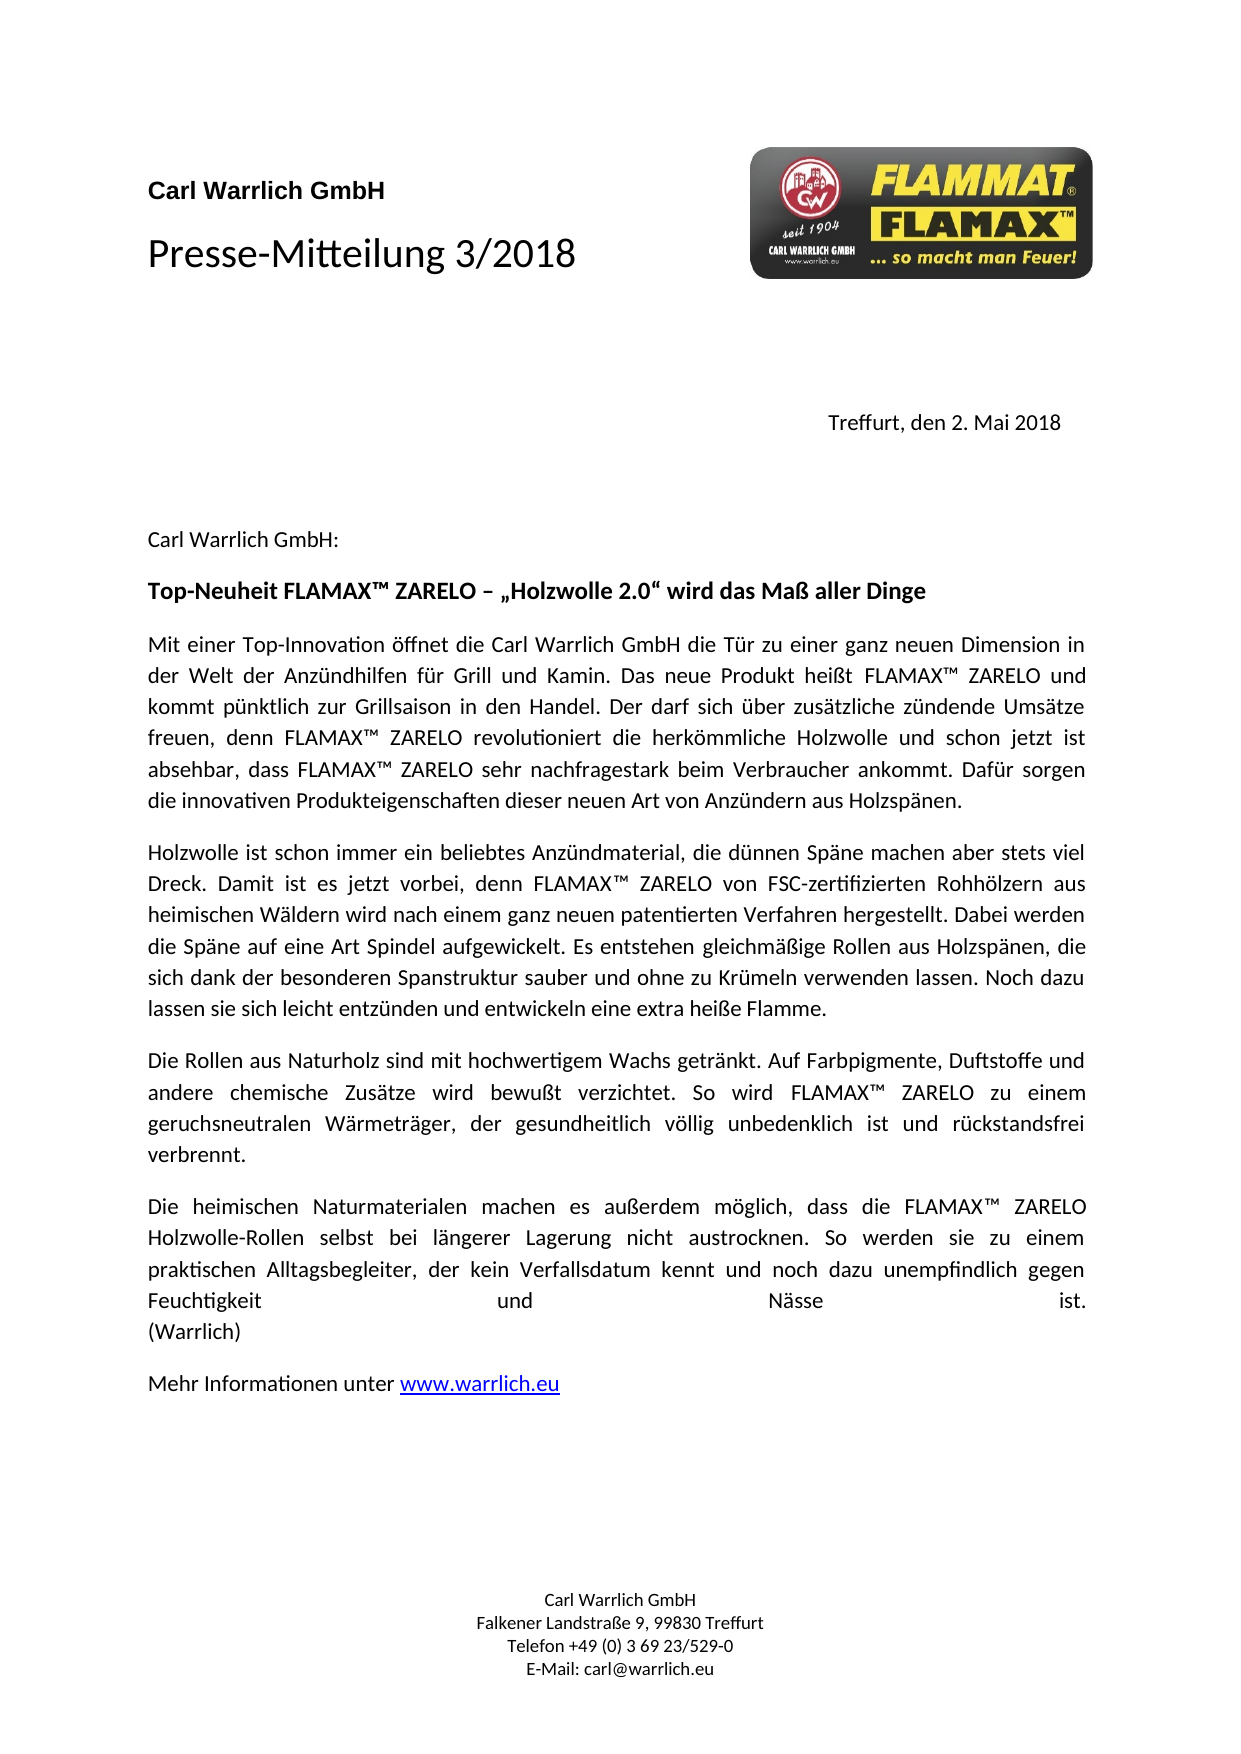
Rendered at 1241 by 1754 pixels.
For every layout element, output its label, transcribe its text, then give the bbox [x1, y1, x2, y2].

text Presse-Mitteilung 3/2018 [148, 227, 750, 277]
text Treffurt, den 2. Mai 2018 [148, 408, 1093, 436]
text Die heimischen Naturmaterialen machen es außerdem möglich, dass die FLAMAX™ ZARELO Holzwolle-Rollen selbst bei längerer Lagerung nicht austrocknen. So werden sie zu einem praktischen Alltagsbegleiter, der kein Verfallsdatum kennt und noch dazu unempfindlich gegen Feuchtigkeit und Nässe ist. (Warrlich) [148, 1189, 1087, 1345]
text Top-Neuheit FLAMAX™ ZARELO – „Holzwolle 2.0“ wird das Maß aller Dinge [148, 574, 1087, 606]
text Mit einer Top-Innovation öffnet die Carl Warrlich GmbH die Tür zu einer ganz neuen Dimension in der Welt der Anzündhilfen für Grill und Kamin. Das neue Produkt heißt FLAMAX™ ZARELO und kommt pünktlich zur Grillsaison in den Handel. Der darf sich über zusätzliche zündende Umsätze freuen, denn FLAMAX™ ZARELO revolutioniert die herkömmliche Holzwolle und schon jetzt ist absehbar, dass FLAMAX™ ZARELO sehr nachfragestark beim Verbraucher ankommt. Dafür sorgen die innovativen Produkteigenschaften dieser neuen Art von Anzündern aus Holzspänen. [148, 626, 1087, 814]
text Carl Warrlich GmbH [148, 176, 750, 205]
text Holzwolle ist schon immer ein beliebtes Anzündmaterial, die dünnen Späne machen aber stets viel Dreck. Damit ist es jetzt vorbei, denn FLAMAX™ ZARELO von FSC-zertifizierten Rohhölzern aus heimischen Wäldern wird nach einem ganz neuen patentierten Verfahren hergestellt. Dabei werden die Späne auf eine Art Spindel aufgewickelt. Es entstehen gleichmäßige Rollen aus Holzspänen, die sich dank der besonderen Spanstruktur sauber und ohne zu Krümeln verwenden lassen. Noch dazu lassen sie sich leicht entzünden und entwickeln eine extra heiße Flamme. [148, 835, 1087, 1022]
text Die Rollen aus Naturholz sind mit hochwertigem Wachs getränkt. Auf Farbpigmente, Duftstoffe und andere chemische Zusätze wird bewußt verzichtet. So wird FLAMAX™ ZARELO zu einem geruchsneutralen Wärmeträger, der gesundheitlich völlig unbedenklich ist und rückstandsfrei verbrennt. [148, 1043, 1087, 1168]
text Mehr Informationen unter www.warrlich.eu [148, 1366, 1093, 1397]
picture [750, 147, 1093, 279]
text Carl Warrlich GmbH: [148, 522, 1087, 553]
